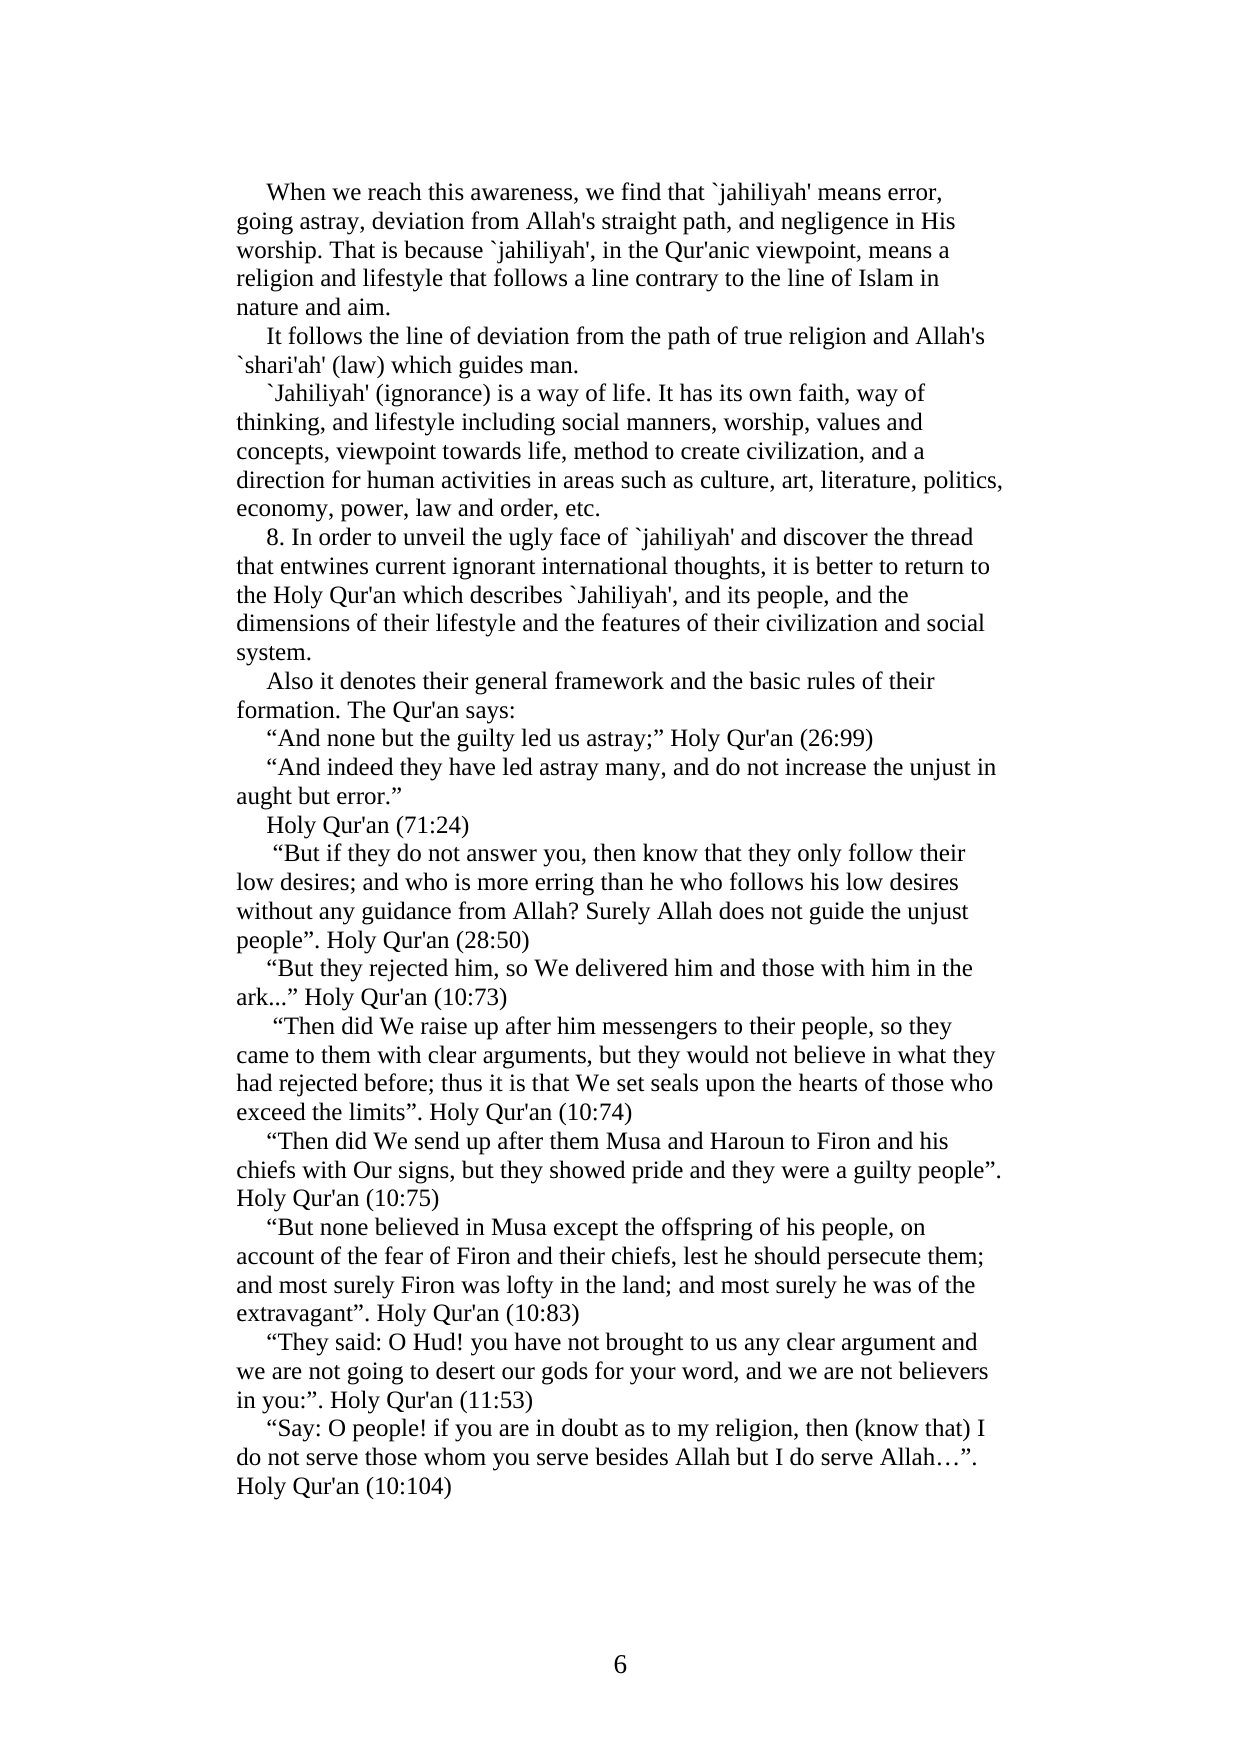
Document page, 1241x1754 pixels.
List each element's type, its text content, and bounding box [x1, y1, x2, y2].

text “And indeed they have led astray many, and do not increase the unjust in aught but error.” [236, 752, 1004, 810]
text “And none but the guilty led us astray;” Holy Qur'an (26:99) [236, 723, 1004, 752]
text When we reach this awareness, we find that `jahiliyah' means error, going astray, deviation from Allah's straight path, and negligence in His worship. That is because `jahiliyah', in the Qur'anic viewpoint, means a religion and lifestyle that follows a line contrary to the line of Islam in nature and aim. [236, 177, 1004, 321]
text It follows the line of deviation from the path of true religion and Allah's `shari'ah' (law) which guides man. [236, 321, 1004, 378]
text Holy Qur'an (71:24) [236, 810, 1004, 838]
text “But if they do not answer you, then know that they only follow their low desires; and who is more erring than he who follows his low desires without any guidance from Allah? Surely Allah does not guide the unjust people”. Holy Qur'an (28:50) [236, 838, 1004, 953]
text “But they rejected him, so We delivered him and those with him in the ark...” Holy Qur'an (10:73) [236, 953, 1004, 1011]
text `Jahiliyah' (ignorance) is a way of life. It has its own faith, way of thinking, and lifestyle including social manners, worship, values and concepts, viewpoint towards life, method to create civilization, and a direction for human activities in areas such as culture, art, literature, politics, economy, power, law and order, etc. [236, 378, 1004, 522]
text “Then did We raise up after him messengers to their people, so they came to them with clear arguments, but they would not believe in what they had rejected before; thus it is that We set seals upon the hearts of those who exceed the limits”. Holy Qur'an (10:74) [236, 1011, 1004, 1126]
text “They said: O Hud! you have not brought to us any clear argument and we are not going to desert our gods for your word, and we are not believers in you:”. Holy Qur'an (11:53) [236, 1327, 1004, 1413]
text “But none believed in Musa except the offspring of his people, on account of the fear of Firon and their chiefs, lest he should persecute them; and most surely Firon was lofty in the land; and most surely he was of the extravagant”. Holy Qur'an (10:83) [236, 1212, 1004, 1327]
text “Then did We send up after them Musa and Haroun to Firon and his chiefs with Our signs, but they showed pride and they were a guilty people”. Holy Qur'an (10:75) [236, 1126, 1004, 1212]
text Also it denotes their general framework and the basic rules of their formation. The Qur'an says: [236, 666, 1004, 723]
text 8. In order to unveil the ugly face of `jahiliyah' and discover the thread that entwines current ignorant international thoughts, it is better to return to the Holy Qur'an which describes `Jahiliyah', and its people, and the dimensions of their lifestyle and the features of their civilization and social system. [236, 522, 1004, 666]
text “Say: O people! if you are in doubt as to my religion, then (know that) I do not serve those whom you serve besides Allah but I do serve Allah…”. Holy Qur'an (10:104) [236, 1413, 1004, 1500]
